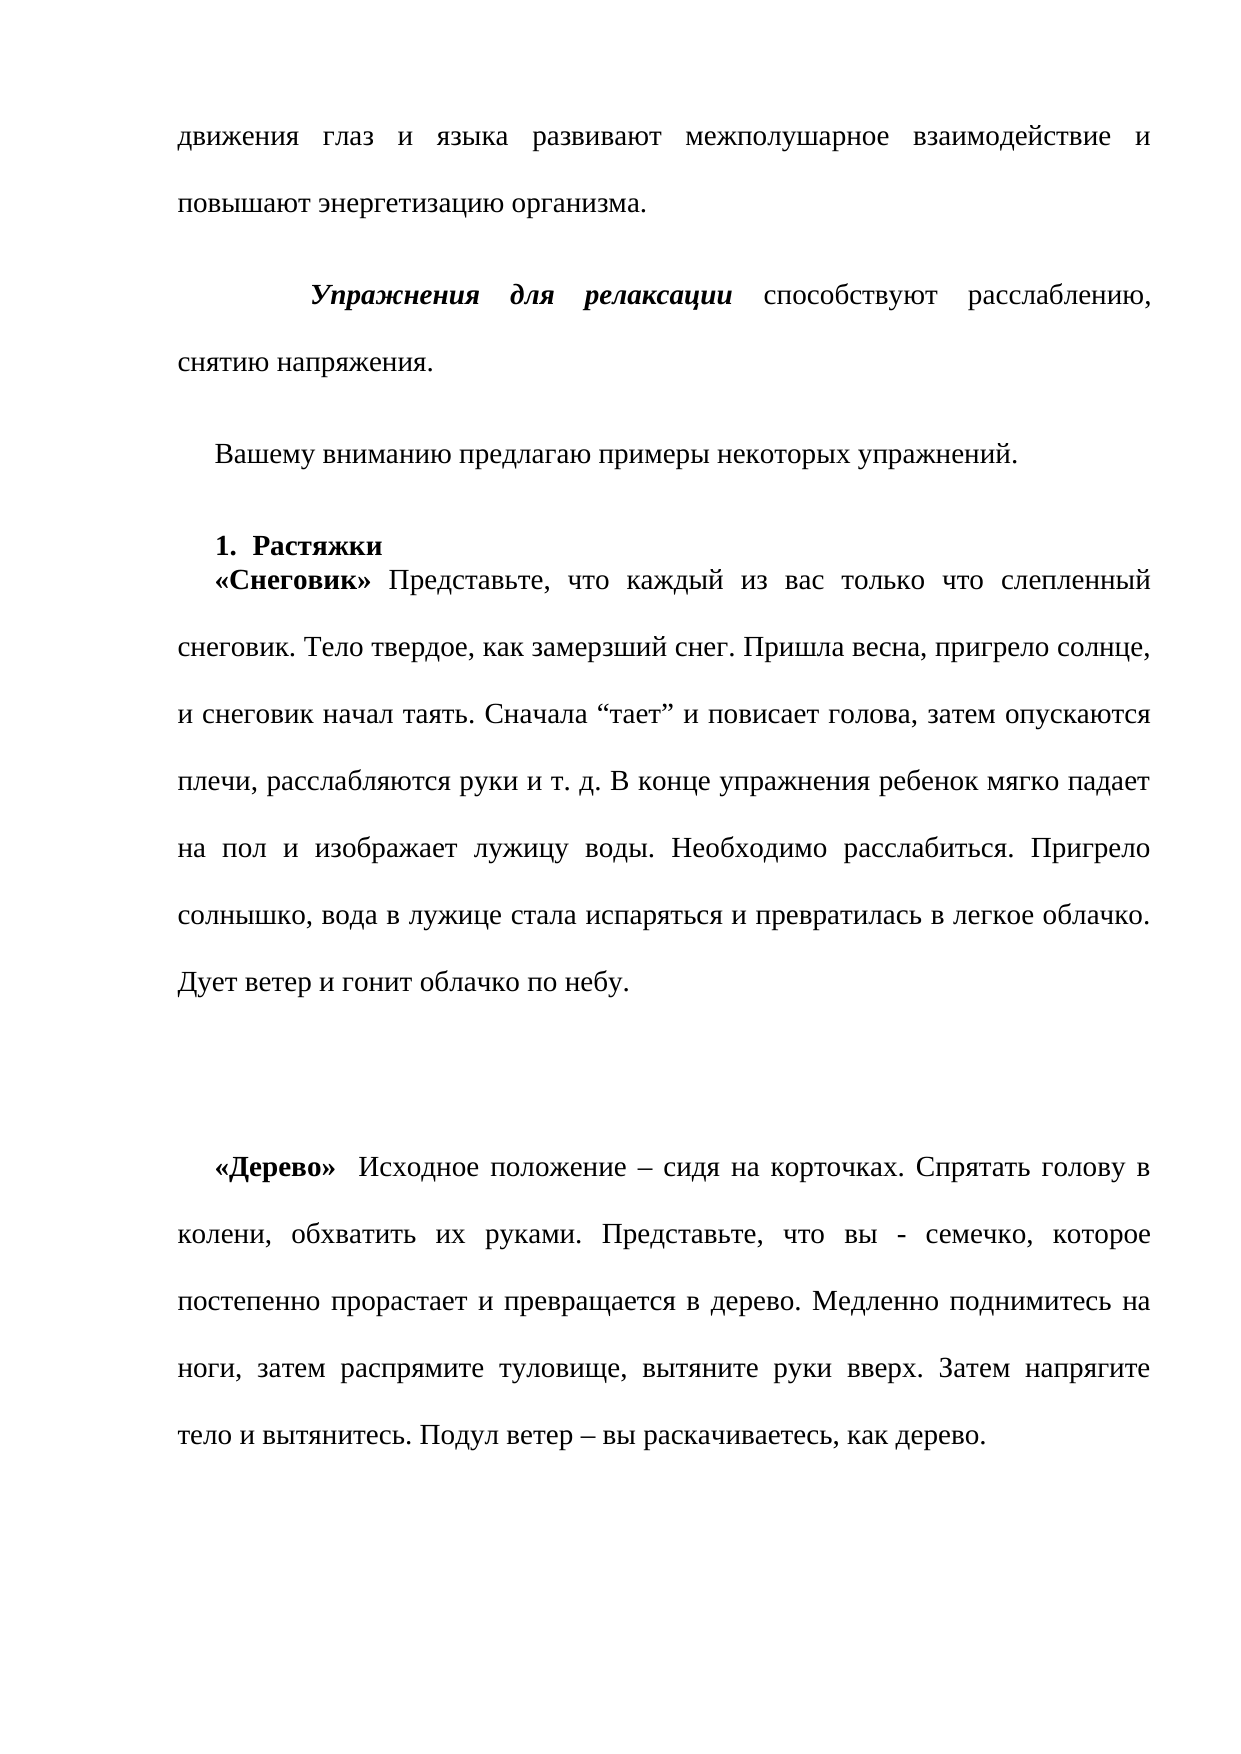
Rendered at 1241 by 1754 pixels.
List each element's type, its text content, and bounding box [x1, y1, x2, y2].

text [177, 118, 1152, 219]
text Упражнения для релаксации способствуют расслаблению, снятию напряжения. [177, 277, 1152, 378]
list Растяжки [215, 528, 1152, 562]
text Вашему вниманию предлагаю примеры некоторых упражнений. [177, 436, 1152, 470]
text «Дерево» Исходное положение – сидя на корточках. Спрятать голову в колени, обхватить их руками. Представьте, что вы - семечко, которое постепенно прорастает и превращается в дерево. Медленно поднимитесь на ноги, затем распрямите туловище, вытяните руки вверх. Затем напрягите тело и вытянитесь. Подул ветер – вы раскачиваетесь, как дерево. [177, 1149, 1152, 1451]
text «Снеговик» Представьте, что каждый из вас только что слепленный снеговик. Тело твердое, как замерзший снег. Пришла весна, пригрело солнце, и снеговик начал таять. Сначала “тает” и повисает голова, затем опускаются плечи, расслабляются руки и т. д. В конце упражнения ребенок мягко падает на пол и изображает лужицу воды. Необходимо расслабиться. Пригрело солнышко, вода в лужице стала испаряться и превратилась в легкое облачко. Дует ветер и гонит облачко по небу. [177, 562, 1152, 998]
